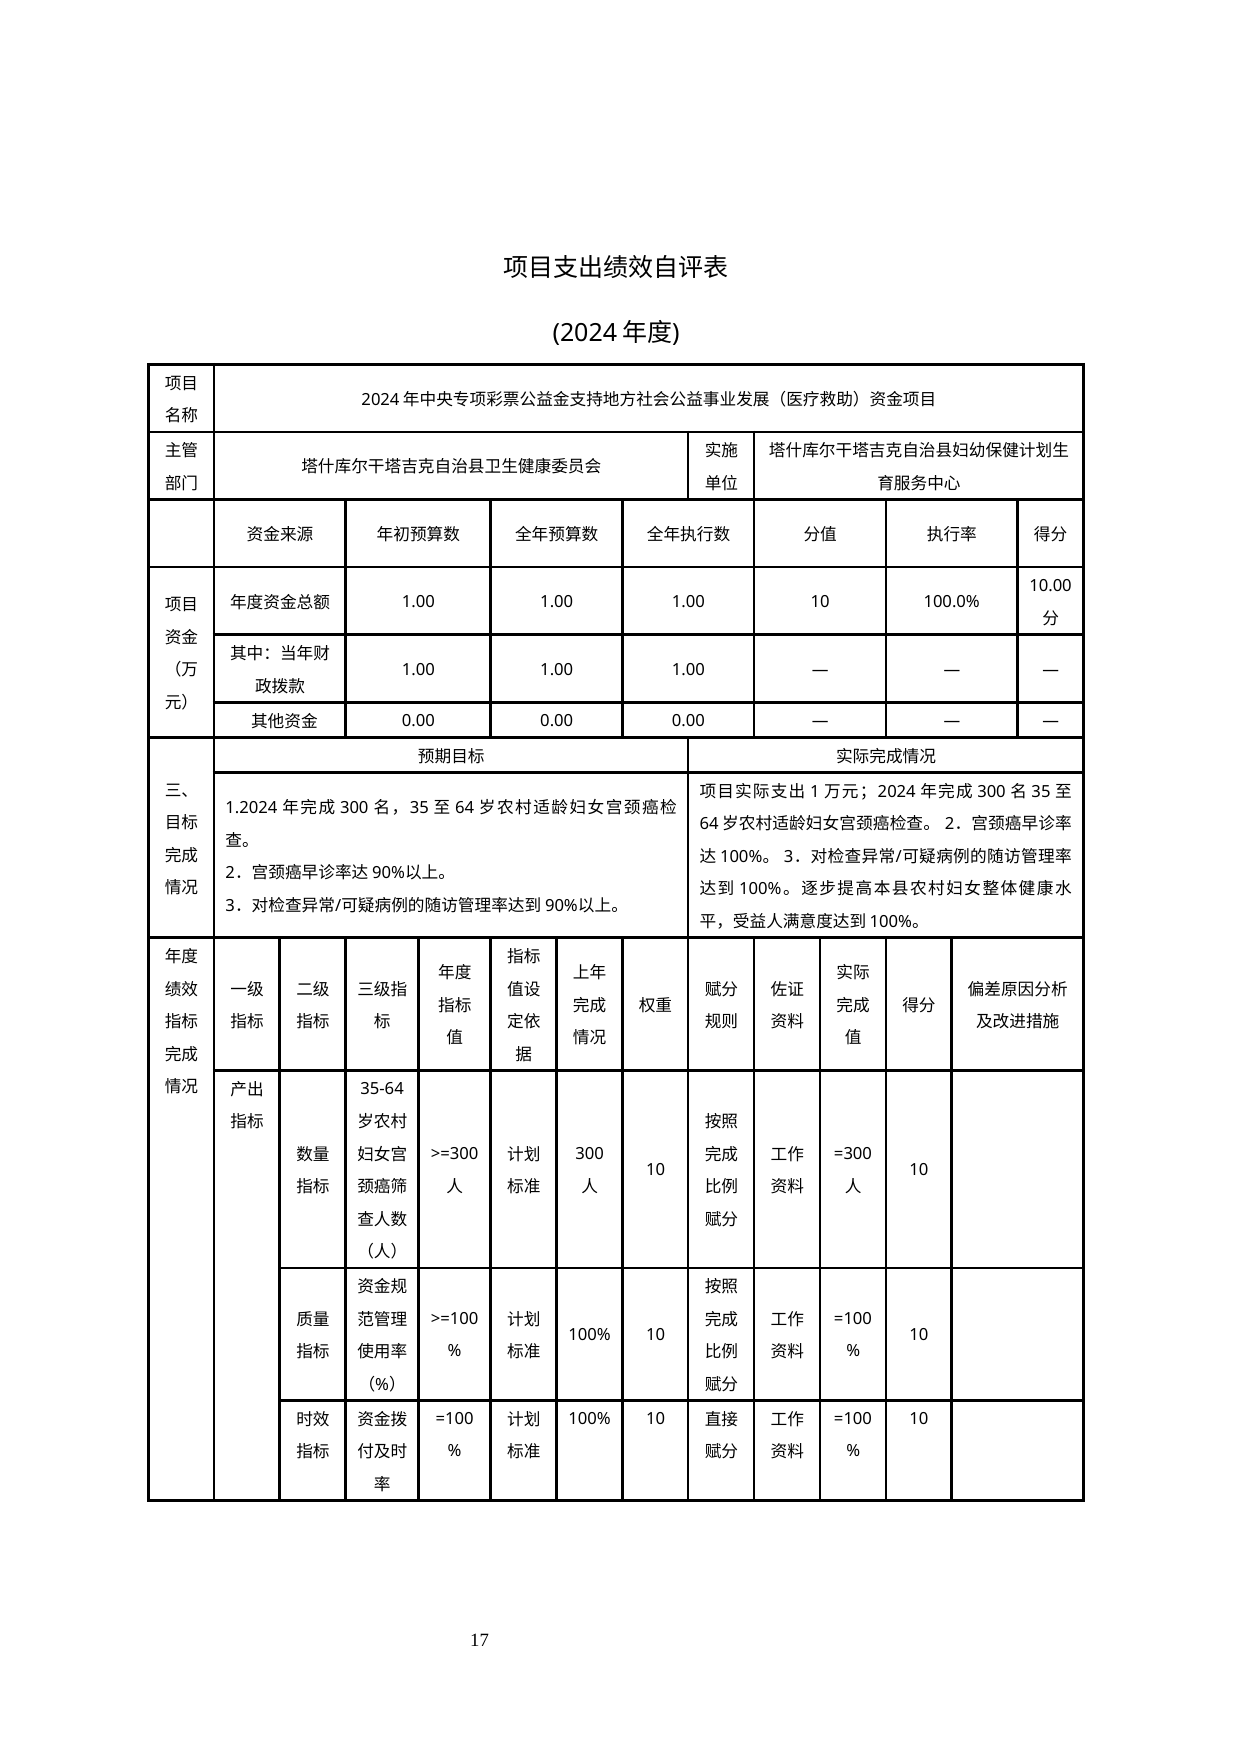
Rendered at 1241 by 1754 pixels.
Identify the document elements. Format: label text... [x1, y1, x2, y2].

table_cell 项目名称 [150, 366, 213, 431]
table_cell — [755, 636, 885, 701]
table_cell 0.00 [347, 704, 489, 736]
table_cell [953, 1269, 1082, 1399]
table_cell 上年完成情况 [558, 939, 621, 1069]
table_cell 年度指标值 [420, 939, 489, 1069]
table_cell 预期目标 [215, 739, 687, 771]
table_cell 赋分规则 [689, 939, 753, 1069]
table_cell 塔什库尔干塔吉克自治县卫生健康委员会 [215, 433, 687, 498]
table_cell 1.00 [492, 568, 621, 633]
table_cell 资金拨付及时率（%） [347, 1402, 417, 1499]
table_cell 分值 [755, 501, 885, 566]
table_cell 指标值设定依据 [492, 939, 555, 1069]
table_cell 1.00 [624, 636, 753, 701]
table_cell — [1019, 636, 1082, 701]
table_cell (2024年度) [148, 298, 1083, 363]
table_cell 300人 [558, 1072, 621, 1266]
table_cell 得分 [1019, 501, 1082, 566]
table_cell 1.00 [492, 636, 621, 701]
table_cell 项目实际支出1万元；2024年完成300名35至64岁农村适龄妇女宫颈癌检查。 2．宫颈癌早诊率达100%。 3．对检查异常/可疑病例的随访管理率达到100%。逐步提高本县农村妇女整体健康水平，受益人满意度达到100%。 [689, 774, 1082, 936]
table_cell [150, 501, 213, 566]
table_cell 1.00 [347, 568, 489, 633]
table_cell 三、目标完成情况 [150, 739, 213, 936]
table_cell 工作资料 [755, 1402, 819, 1499]
table_cell =100% [821, 1269, 885, 1399]
table_cell =300人 [821, 1072, 885, 1266]
table_cell 其他资金 [215, 704, 344, 736]
table_cell 1.00 [347, 636, 489, 701]
table_cell 0.00 [492, 704, 621, 736]
table_cell 二级指标 [281, 939, 344, 1069]
table_cell 项目资金 （万元） [150, 568, 213, 736]
table_cell 计划标准 [492, 1269, 555, 1399]
table_cell 100% [558, 1402, 621, 1499]
table_cell — [1019, 704, 1082, 736]
table_cell 10 [624, 1269, 687, 1399]
table_cell 资金来源 [215, 501, 344, 566]
table_cell 10 [887, 1402, 950, 1499]
table_cell 2024年中央专项彩票公益金支持地方社会公益事业发展（医疗救助）资金项目 [215, 366, 1082, 431]
table_cell 资金规范管理使用率（%） [347, 1269, 417, 1399]
table_cell 10 [887, 1072, 950, 1266]
table_cell — [887, 704, 1016, 736]
table_cell 1.00 [624, 568, 753, 633]
table_cell 10.00分 [1019, 568, 1082, 633]
table_cell 产出指标 [215, 1072, 278, 1499]
table_cell 按照完成比例赋分 [689, 1269, 753, 1399]
table_cell 年初预算数 [347, 501, 489, 566]
table_cell 1.2024年完成300名，35至64岁农村适龄妇女宫颈癌检查。 2．宫颈癌早诊率达 90%以上。 3．对检查异常/可疑病例的随访管理率达到 90%以上。 [215, 774, 687, 936]
table_cell 年度资金总额 [215, 568, 344, 633]
table_cell 工作资料 [755, 1072, 819, 1266]
table_cell 权重 [624, 939, 687, 1069]
table_cell 全年执行数 [624, 501, 753, 566]
table_cell 数量指标 [281, 1072, 344, 1266]
table_cell 计划标准 [492, 1072, 555, 1266]
table_cell =100% [420, 1402, 489, 1499]
table_cell 10 [624, 1072, 687, 1266]
table_cell 10 [624, 1402, 687, 1499]
table_cell >=100% [420, 1269, 489, 1399]
table_cell 其中：当年财政拨款 [215, 636, 344, 701]
table_cell — [887, 636, 1016, 701]
table_cell 100% [558, 1269, 621, 1399]
table_cell 质量指标 [281, 1269, 344, 1399]
table_cell 10 [887, 1269, 950, 1399]
table_cell [953, 1402, 1082, 1499]
table_cell 实际完成情况 [689, 739, 1082, 771]
table_cell 偏差原因分析及改进措施 [953, 939, 1082, 1069]
table_cell 工作资料 [755, 1269, 819, 1399]
table_cell 三级指标 [347, 939, 417, 1069]
table_cell =100% [821, 1402, 885, 1499]
table_cell 计划标准 [492, 1402, 555, 1499]
table_cell [953, 1072, 1082, 1266]
table_cell 年度绩效指标完成情况 [150, 939, 213, 1499]
table_cell 10 [755, 568, 885, 633]
table_cell 得分 [887, 939, 950, 1069]
table_cell — [755, 704, 885, 736]
table_cell 时效指标 [281, 1402, 344, 1499]
table_cell 执行率 [887, 501, 1016, 566]
table_header 项目支出绩效自评表 [148, 233, 1083, 298]
table_cell 一级指标 [215, 939, 278, 1069]
table_cell 35-64岁农村妇女宫颈癌筛查人数（人） [347, 1072, 417, 1266]
table_cell 佐证资料 [755, 939, 819, 1069]
table_cell 实施单位 [689, 433, 753, 498]
table_cell 塔什库尔干塔吉克自治县妇幼保健计划生育服务中心 [755, 433, 1082, 498]
table_cell >=300人 [420, 1072, 489, 1266]
table_cell 0.00 [624, 704, 753, 736]
table_cell 全年预算数 [492, 501, 621, 566]
table_cell 实际完成值 [821, 939, 885, 1069]
table_cell 主管部门 [150, 433, 213, 498]
table_cell 100.0% [887, 568, 1016, 633]
table_cell 按照完成比例赋分 [689, 1072, 753, 1266]
table_cell 直接赋分 [689, 1402, 753, 1499]
